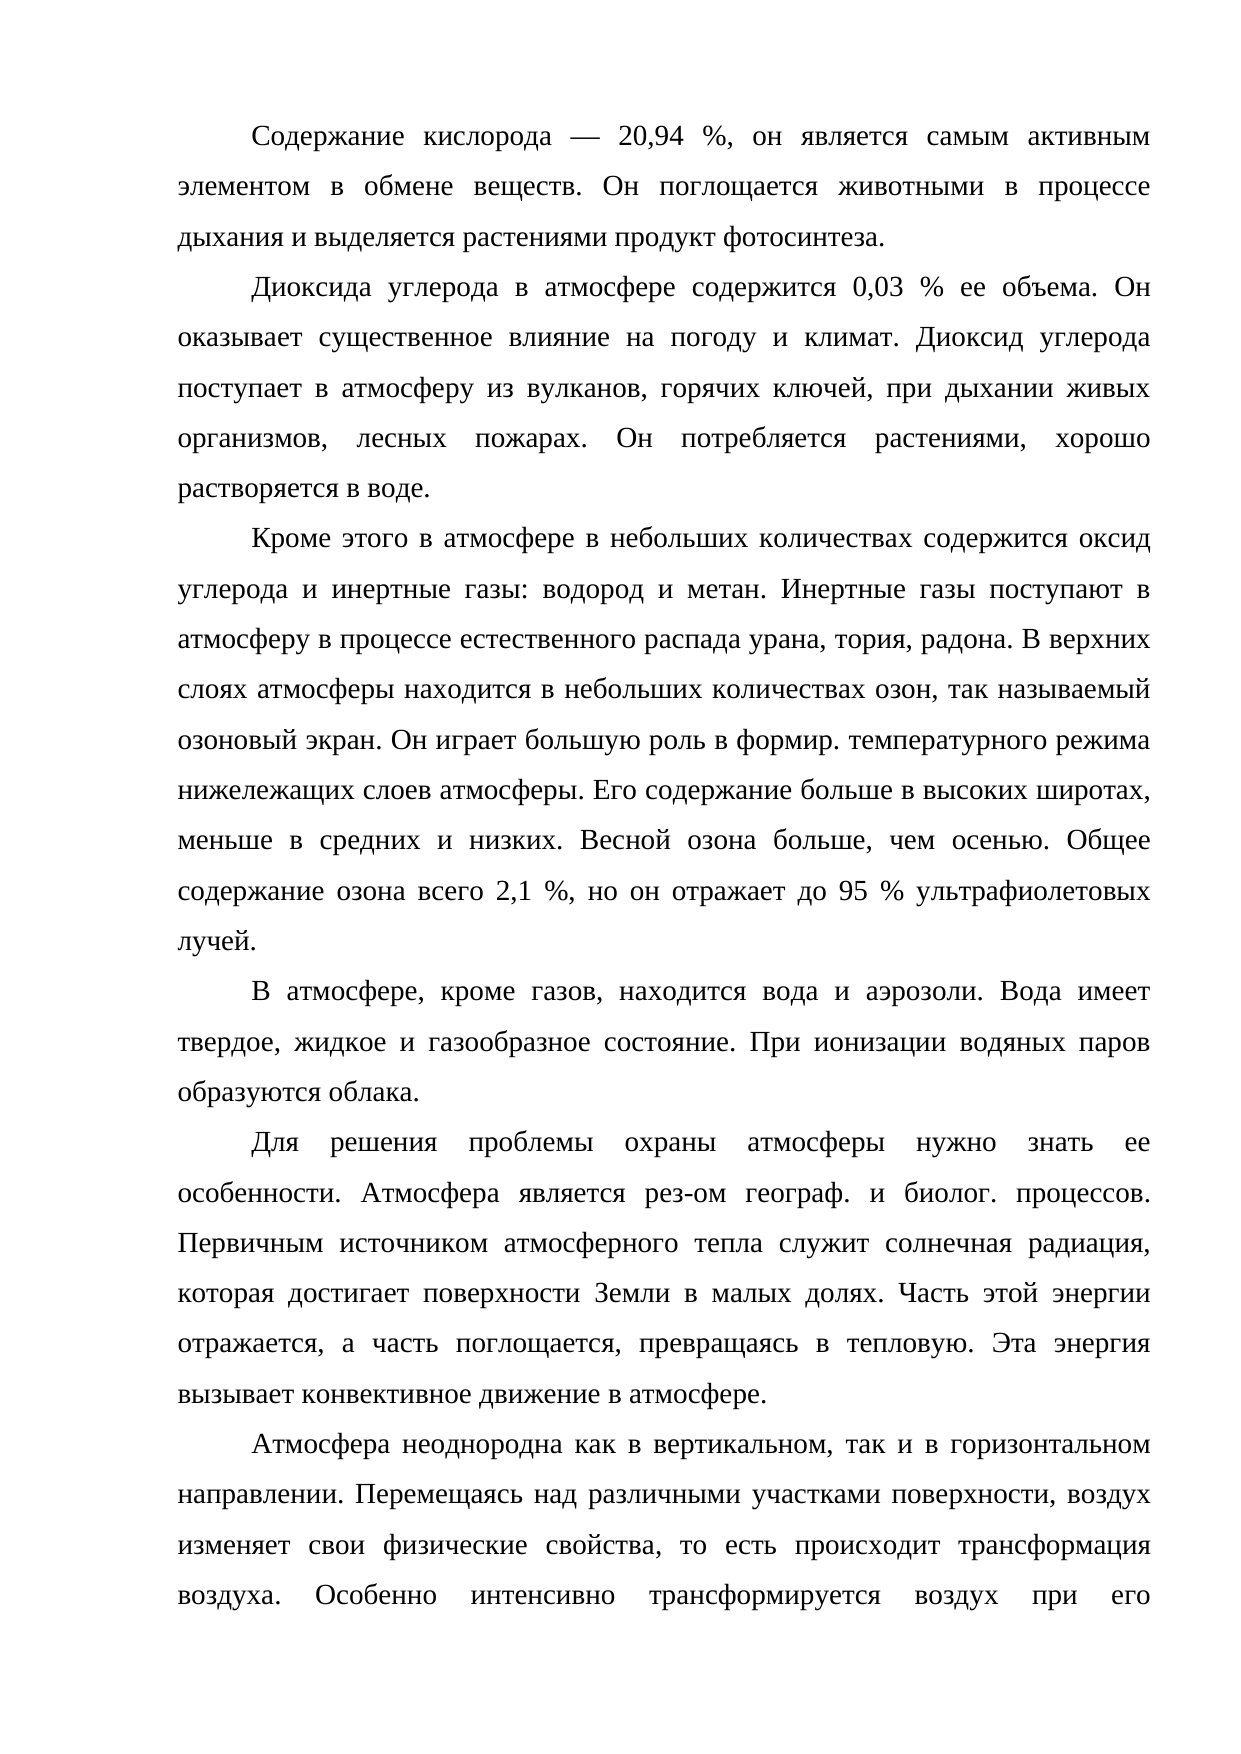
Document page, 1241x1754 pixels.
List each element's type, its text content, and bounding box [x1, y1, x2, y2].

text Диоксида углерода в атмосфере содержится 0,03 % ее объема. Он оказывает существенное влияние на погоду и климат. Диоксид углерода поступает в атмосферу из вулканов, горячих ключей, при дыхании живых организмов, лесных пожарах. Он потребляется растениями, хорошо растворяется в воде. [177, 269, 1152, 504]
text Для решения проблемы охраны атмосферы нужно знать ее особенности. Атмосфера является рез-ом географ. и биолог. процессов. Первичным источником атмосферного тепла служит солнечная радиация, которая достигает поверхности Земли в малых долях. Часть этой энергии отражается, а часть поглощается, превращаясь в тепловую. Эта энергия вызывает конвективное движение в атмосфере. [177, 1124, 1152, 1409]
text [177, 1426, 1152, 1611]
text Кроме этого в атмосфере в небольших количествах содержится оксид углерода и инертные газы: водород и метан. Инертные газы поступают в атмосферу в процессе естественного распада урана, тория, радона. В верхних слоях атмосферы находится в небольших количествах озон, так называемый озоновый экран. Он играет большую роль в формир. температурного режима нижележащих слоев атмосферы. Его содержание больше в высоких широтах, меньше в средних и низких. Весной озона больше, чем осенью. Общее содержание озона всего 2,1 %, но он отражает до 95 % ультрафиолетовых лучей. [177, 521, 1152, 957]
text Содержание кислорода — 20,94 %, он является самым активным элементом в обмене веществ. Он поглощается животными в процессе дыхания и выделяется растениями продукт фотосинтеза. [177, 118, 1152, 252]
text В атмосфере, кроме газов, находится вода и аэрозоли. Вода имеет твердое, жидкое и газообразное состояние. При ионизации водяных паров образуются облака. [177, 973, 1152, 1108]
